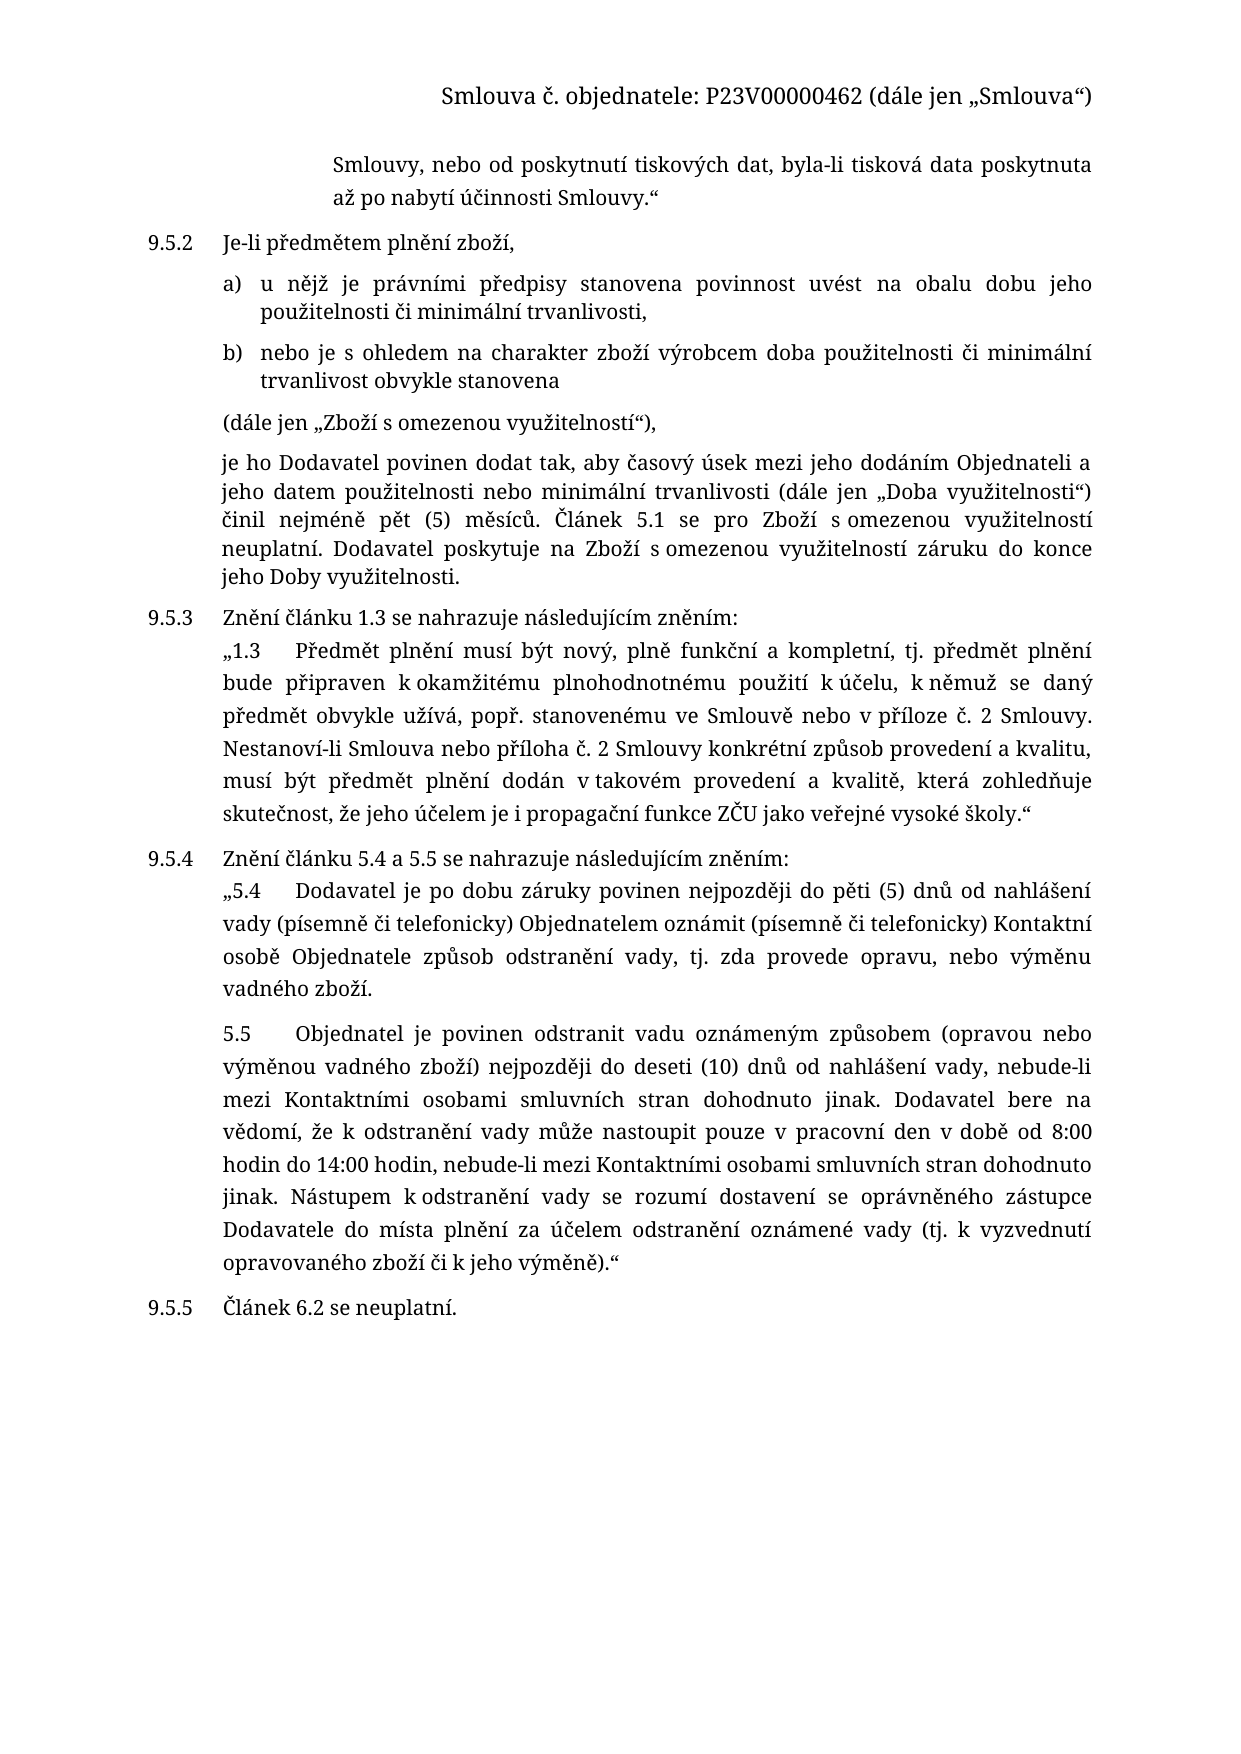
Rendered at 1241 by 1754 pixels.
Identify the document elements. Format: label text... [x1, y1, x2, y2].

list Článek 6.2 se neuplatní. [148, 1293, 1093, 1321]
list 5.5 Objednatel je povinen odstranit vadu oznámeným způsobem (opravou nebo výměnou vadného zboží) nejpozději do deseti (10) dnů od nahlášení vady, nebude-li mezi Kontaktními osobami smluvních stran dohodnuto jinak. Dodavatel bere na vědomí, že k odstranění vady může nastoupit pouze v pracovní den v době od 8:00 hodin do 14:00 hodin, nebude-li mezi Kontaktními osobami smluvních stran dohodnuto jinak. Nástupem k odstranění vady se rozumí dostavení se oprávněného zástupce Dodavatele do místa plnění za účelem odstranění oznámené vady (tj. k vyzvednutí opravovaného zboží či k jeho výměně).“ [223, 1019, 1093, 1276]
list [295, 150, 1093, 211]
text je ho Dodavatel povinen dodat tak, aby časový úsek mezi jeho dodáním Objednateli a jeho datem použitelnosti nebo minimální trvanlivosti (dále jen „Doba využitelnosti“) činil nejméně pět (5) měsíců. Článek 5.1 se pro Zboží s omezenou využitelností neuplatní. Dodavatel poskytuje na Zboží s omezenou využitelností záruku do konce jeho Doby využitelnosti. [221, 448, 1093, 591]
list Je-li předmětem plnění zboží, [148, 228, 1093, 256]
list „5.4 Dodavatel je po dobu záruky povinen nejpozději do pěti (5) dnů od nahlášení vady (písemně či telefonicky) Objednatelem oznámit (písemně či telefonicky) Kontaktní osobě Objednatele způsob odstranění vady, tj. zda provede opravu, nebo výměnu vadného zboží. [223, 877, 1093, 1003]
list nebo je s ohledem na charakter zboží výrobcem doba použitelnosti či minimální trvanlivost obvykle stanovena [223, 338, 1093, 395]
list Znění článku 1.3 se nahrazuje následujícím zněním: [148, 603, 1093, 632]
list Znění článku 5.4 a 5.5 se nahrazuje následujícím zněním: [148, 844, 1093, 872]
list „1.3 Předmět plnění musí být nový, plně funkční a kompletní, tj. předmět plnění bude připraven k okamžitému plnohodnotnému použití k účelu, k němuž se daný předmět obvykle užívá, popř. stanovenému ve Smlouvě nebo v příloze č. 2 Smlouvy. Nestanoví-li Smlouva nebo příloha č. 2 Smlouvy konkrétní způsob provedení a kvalitu, musí být předmět plnění dodán v takovém provedení a kvalitě, která zohledňuje skutečnost, že jeho účelem je i propagační funkce ZČU jako veřejné vysoké školy.“ [223, 636, 1093, 827]
text (dále jen „Zboží s omezenou využitelností“), [223, 408, 1093, 436]
list u nějž je právními předpisy stanovena povinnost uvést na obalu dobu jeho použitelnosti či minimální trvanlivosti, [223, 269, 1093, 326]
